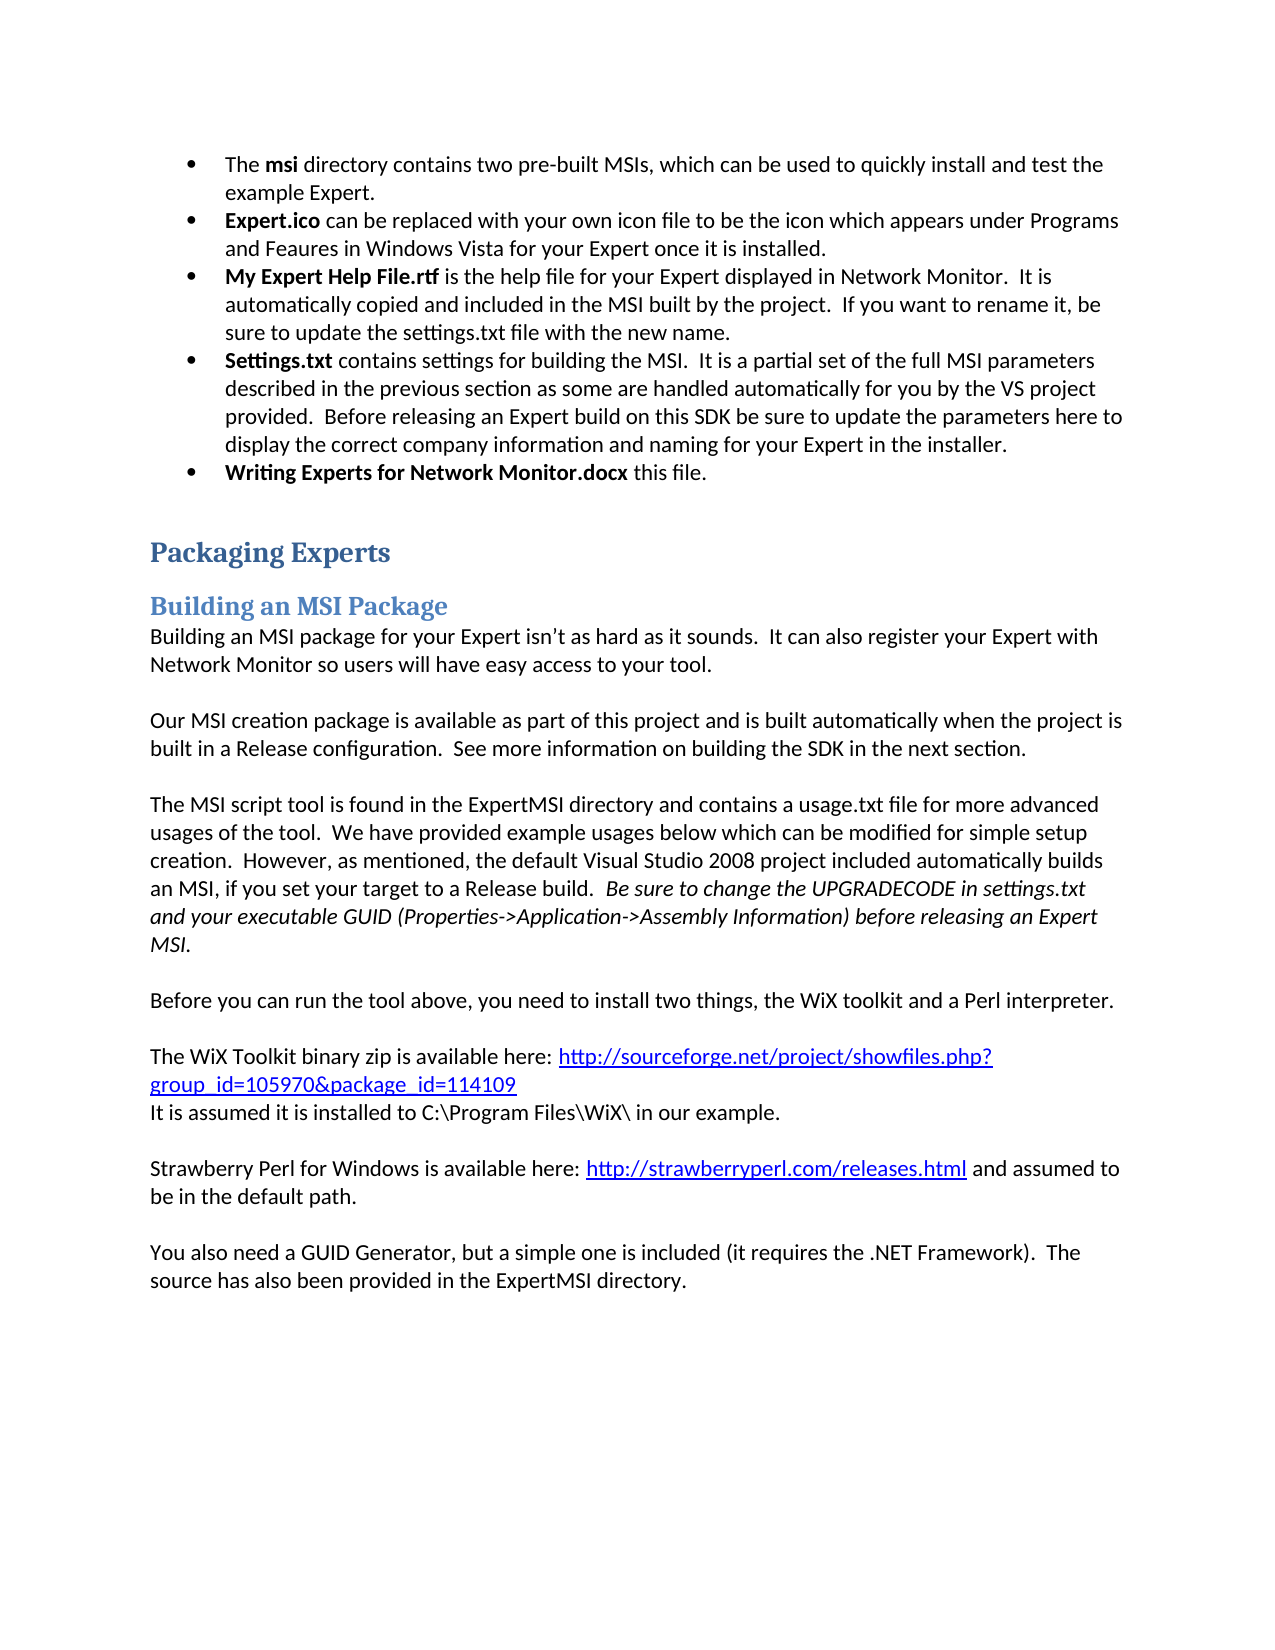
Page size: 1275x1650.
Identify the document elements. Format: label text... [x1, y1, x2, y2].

list Writing Experts for Network Monitor.docx this file. [187, 458, 1125, 486]
text Before you can run the tool above, you need to install two things, the WiX toolkit and a Perl interpreter. [150, 986, 1125, 1014]
list Expert.ico can be replaced with your own icon file to be the icon which appears under Programs and Feaures in Windows Vista for your Expert once it is installed. [187, 206, 1125, 262]
list My Expert Help File.rtf is the help file for your Expert displayed in Network Monitor. It is automatically copied and included in the MSI built by the project. If you want to rename it, be sure to update the settings.txt file with the new name. [187, 262, 1125, 346]
list The msi directory contains two pre-built MSIs, which can be used to quickly install and test the example Expert. [187, 150, 1125, 206]
subtitle Packaging Experts [150, 536, 1125, 570]
text It is assumed it is installed to C:\Program Files\WiX\ in our example. [150, 1098, 1125, 1126]
text You also need a GUID Generator, but a simple one is included (it requires the .NET Framework). The source has also been provided in the ExpertMSI directory. [150, 1238, 1125, 1294]
list Settings.txt contains settings for building the MSI. It is a partial set of the full MSI parameters described in the previous section as some are handled automatically for you by the VS project provided. Before releasing an Expert build on this SDK be sure to update the parameters here to display the correct company information and naming for your Expert in the installer. [187, 346, 1125, 458]
subtitle Building an MSI Package [150, 591, 1125, 622]
text Strawberry Perl for Windows is available here: http://strawberryperl.com/releases.html and assumed to be in the default path. [150, 1154, 1125, 1210]
text The WiX Toolkit binary zip is available here: http://sourceforge.net/project/showfiles.php?group_id=105970&package_id=114109 [150, 1042, 1125, 1098]
text Our MSI creation package is available as part of this project and is built automatically when the project is built in a Release configuration. See more information on building the SDK in the next section. [150, 706, 1125, 762]
text The MSI script tool is found in the ExpertMSI directory and contains a usage.txt file for more advanced usages of the tool. We have provided example usages below which can be modified for simple setup creation. However, as mentioned, the default Visual Studio 2008 project included automatically builds an MSI, if you set your target to a Release build. Be sure to change the UPGRADECODE in settings.txt and your executable GUID (Properties->Application->Assembly Information) before releasing an Expert MSI. [150, 790, 1125, 958]
text Building an MSI package for your Expert isn’t as hard as it sounds. It can also register your Expert with Network Monitor so users will have easy access to your tool. [150, 622, 1125, 678]
